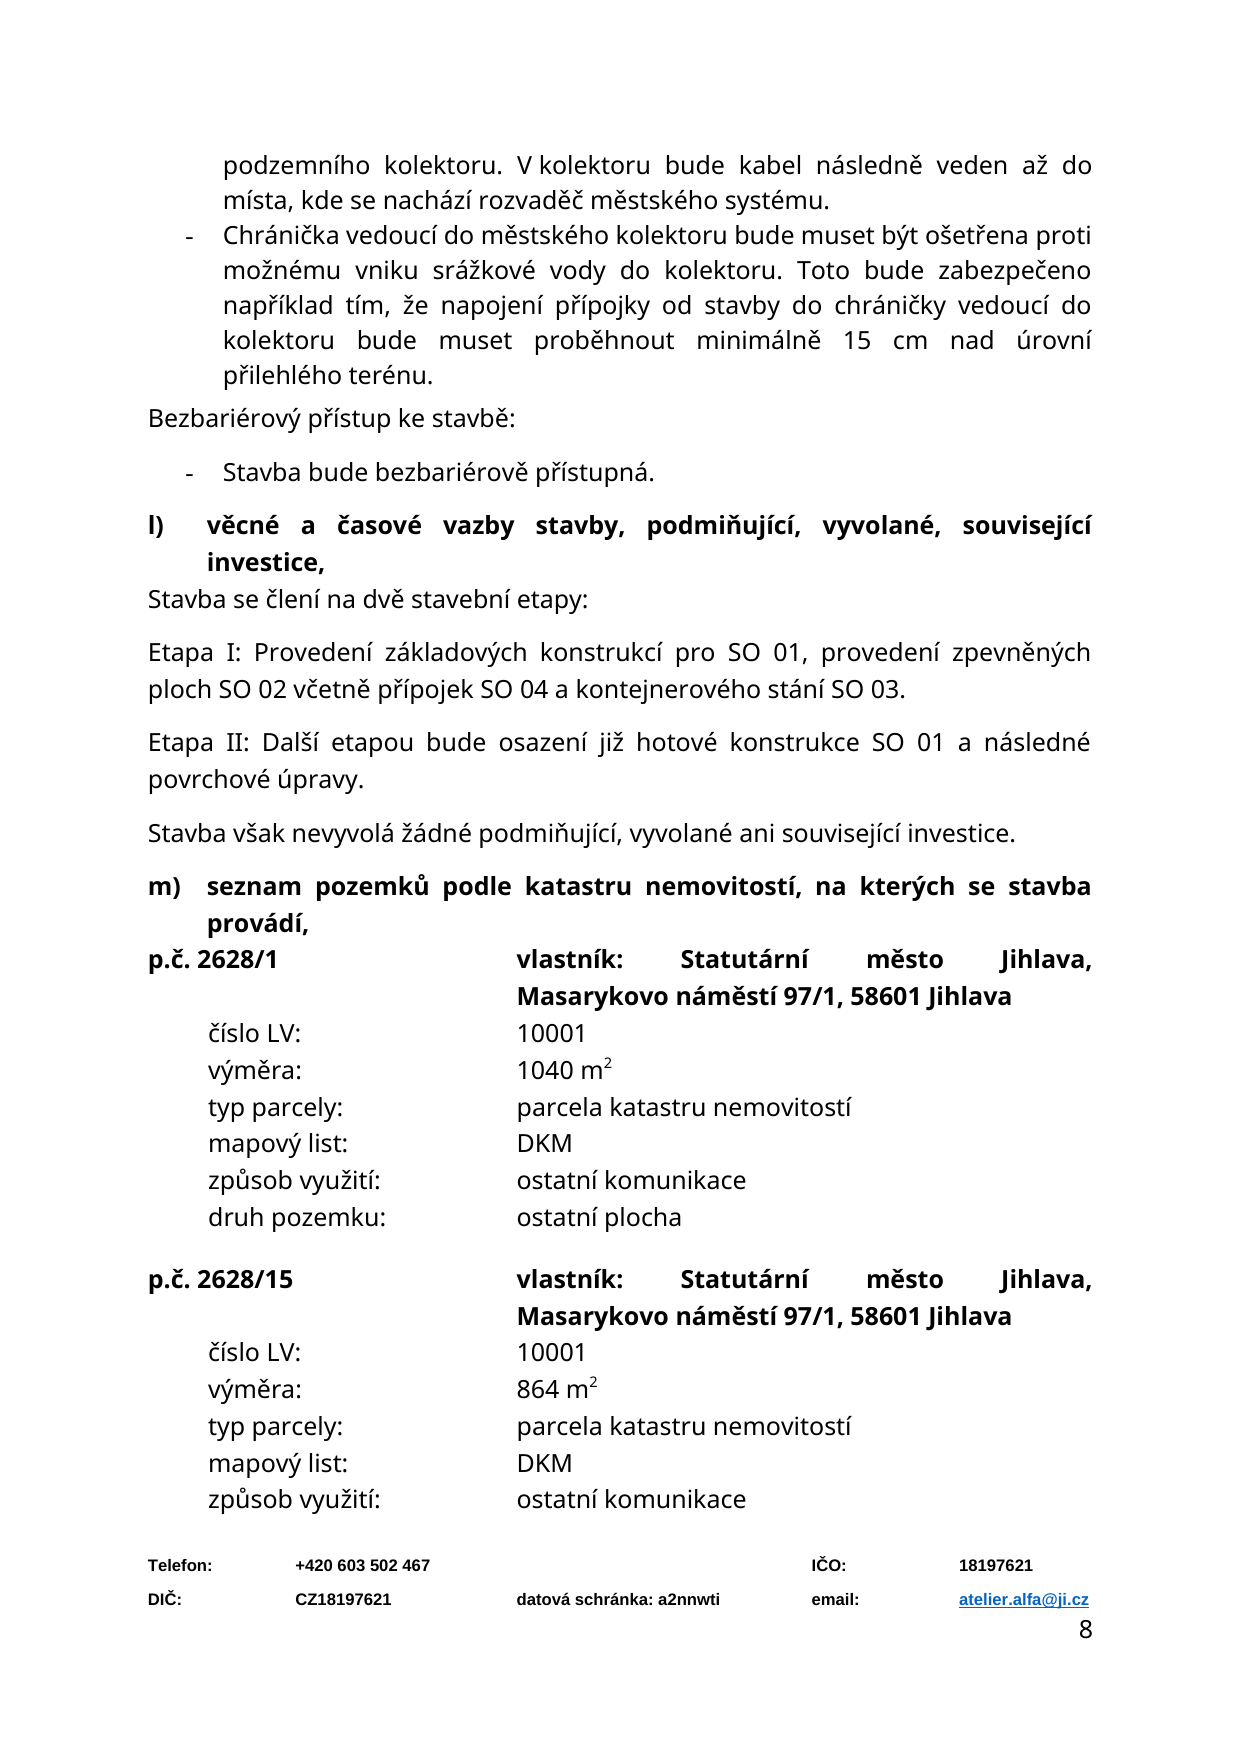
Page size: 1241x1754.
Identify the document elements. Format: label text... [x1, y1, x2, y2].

text mapový list: DKM [208, 1126, 1093, 1160]
text číslo LV: 10001 [148, 1335, 1093, 1369]
text druh pozemku: ostatní plocha [208, 1199, 1093, 1234]
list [185, 148, 1093, 217]
subtitle věcné a časové vazby stavby, podmiňující, vyvolané, související investice, [148, 508, 1093, 579]
text Stavba však nevyvolá žádné podmiňující, vyvolané ani související investice. [148, 815, 1093, 849]
text Bezbariérový přístup ke stavbě: [148, 401, 1093, 435]
text výměra: 864 m2 [208, 1372, 1093, 1406]
text Etapa II: Další etapou bude osazení již hotové konstrukce SO 01 a následné povrchové úpravy. [148, 725, 1093, 796]
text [208, 1408, 1093, 1442]
text mapový list: DKM [208, 1445, 1093, 1479]
text p.č. 2628/1 vlastník: Statutární město Jihlava, Masarykovo náměstí 97/1, 58601 Jihlava [148, 942, 1093, 1013]
list Chránička vedoucí do městského kolektoru bude muset být ošetřena proti možnému vniku srážkové vody do kolektoru. Toto bude zabezpečeno například tím, že napojení přípojky od stavby do chráničky vedoucí do kolektoru bude muset proběhnout minimálně 15 cm nad úrovní přilehlého terénu. [185, 218, 1093, 392]
text p.č. 2628/15 vlastník: Statutární město Jihlava, Masarykovo náměstí 97/1, 58601 Jihlava [148, 1261, 1093, 1332]
text typ parcely: parcela katastru nemovitostí [208, 1089, 1093, 1123]
text způsob využití: ostatní komunikace [208, 1163, 1093, 1197]
text číslo LV: 10001 [148, 1016, 1093, 1050]
list Stavba bude bezbariérově přístupná. [185, 454, 1093, 488]
subtitle seznam pozemků podle katastru nemovitostí, na kterých se stavba provádí, [148, 869, 1093, 939]
text způsob využití: ostatní komunikace [208, 1482, 1093, 1516]
text Stavba se člení na dvě stavební etapy: [148, 581, 1093, 615]
text výměra: 1040 m2 [208, 1052, 1093, 1087]
text Etapa I: Provedení základových konstrukcí pro SO 01, provedení zpevněných ploch SO 02 včetně přípojek SO 04 a kontejnerového stání SO 03. [148, 635, 1093, 706]
